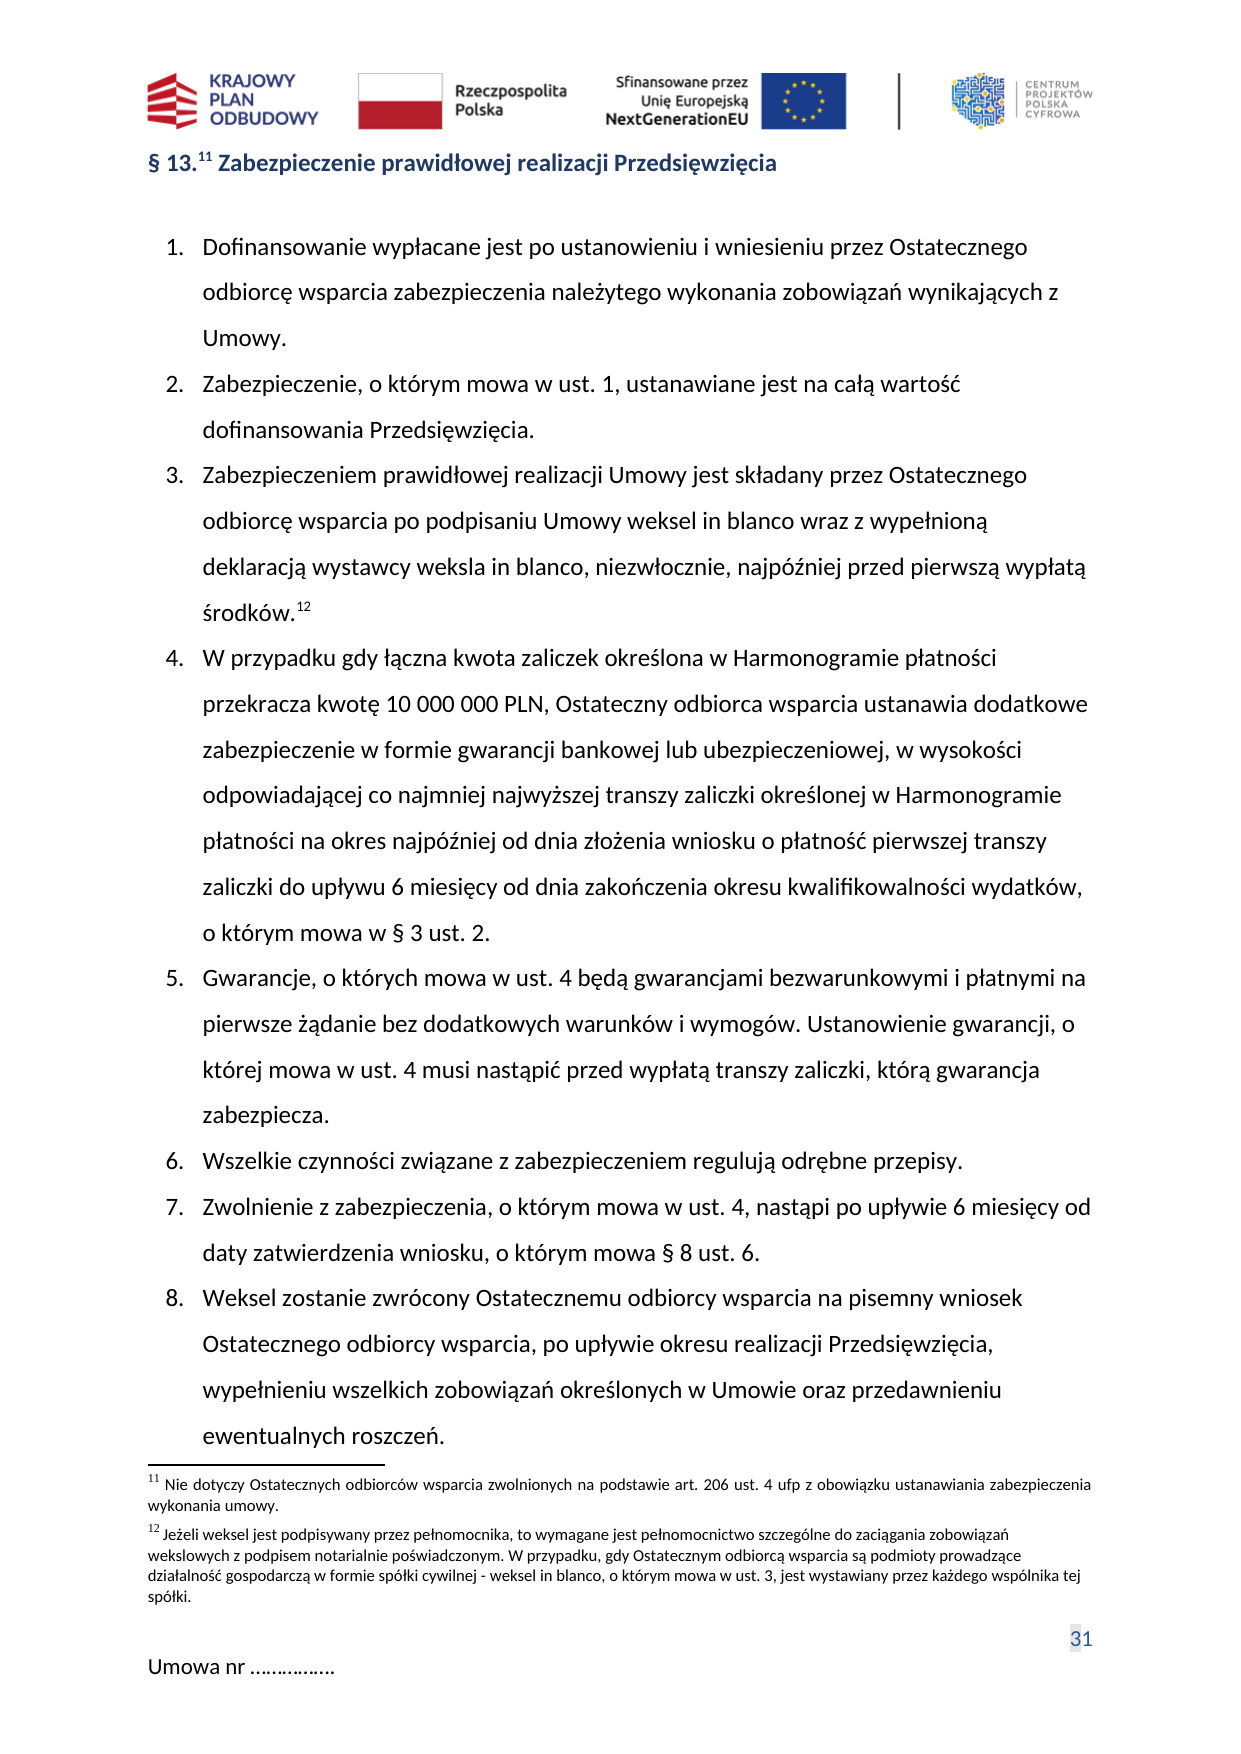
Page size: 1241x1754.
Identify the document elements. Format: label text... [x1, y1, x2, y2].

subtitle § 13. Zabezpieczenie prawidłowej realizacji Przedsięwzięcia [148, 148, 1093, 178]
list W przypadku gdy łączna kwota zaliczek określona w Harmonogramie płatności przekracza kwotę 10 000 000 PLN, Ostateczny odbiorca wsparcia ustanawia dodatkowe zabezpieczenie w formie gwarancji bankowej lub ubezpieczeniowej, w wysokości odpowiadającej co najmniej najwyższej transzy zaliczki określonej w Harmonogramie płatności na okres najpóźniej od dnia złożenia wniosku o płatność pierwszej transzy zaliczki do upływu 6 miesięcy od dnia zakończenia okresu kwalifikowalności wydatków, o którym mowa w § 3 ust. 2. [165, 642, 1093, 947]
list Zabezpieczeniem prawidłowej realizacji Umowy jest składany przez Ostatecznego odbiorcę wsparcia po podpisaniu Umowy weksel in blanco wraz z wypełnioną deklaracją wystawcy weksla in blanco, niezwłocznie, najpóźniej przed pierwszą wypłatą środków. [165, 459, 1093, 627]
list Zwolnienie z zabezpieczenia, o którym mowa w ust. 4, nastąpi po upływie 6 miesięcy od daty zatwierdzenia wniosku, o którym mowa § 8 ust. 6. [165, 1191, 1093, 1267]
list Zabezpieczenie, o którym mowa w ust. 1, ustanawiane jest na całą wartość dofinansowania Przedsięwzięcia. [165, 368, 1093, 444]
picture [147, 73, 1093, 130]
list Wszelkie czynności związane z zabezpieczeniem regulują odrębne przepisy. [165, 1145, 1093, 1176]
list Gwarancje, o których mowa w ust. 4 będą gwarancjami bezwarunkowymi i płatnymi na pierwsze żądanie bez dodatkowych warunków i wymogów. Ustanowienie gwarancji, o której mowa w ust. 4 musi nastąpić przed wypłatą transzy zaliczki, którą gwarancja zabezpiecza. [165, 962, 1093, 1130]
list Weksel zostanie zwrócony Ostatecznemu odbiorcy wsparcia na pisemny wniosek Ostatecznego odbiorcy wsparcia, po upływie okresu realizacji Przedsięwzięcia, wypełnieniu wszelkich zobowiązań określonych w Umowie oraz przedawnieniu ewentualnych roszczeń. [165, 1283, 1093, 1450]
list Dofinansowanie wypłacane jest po ustanowieniu i wniesieniu przez Ostatecznego odbiorcę wsparcia zabezpieczenia należytego wykonania zobowiązań wynikających z Umowy. [165, 231, 1093, 353]
